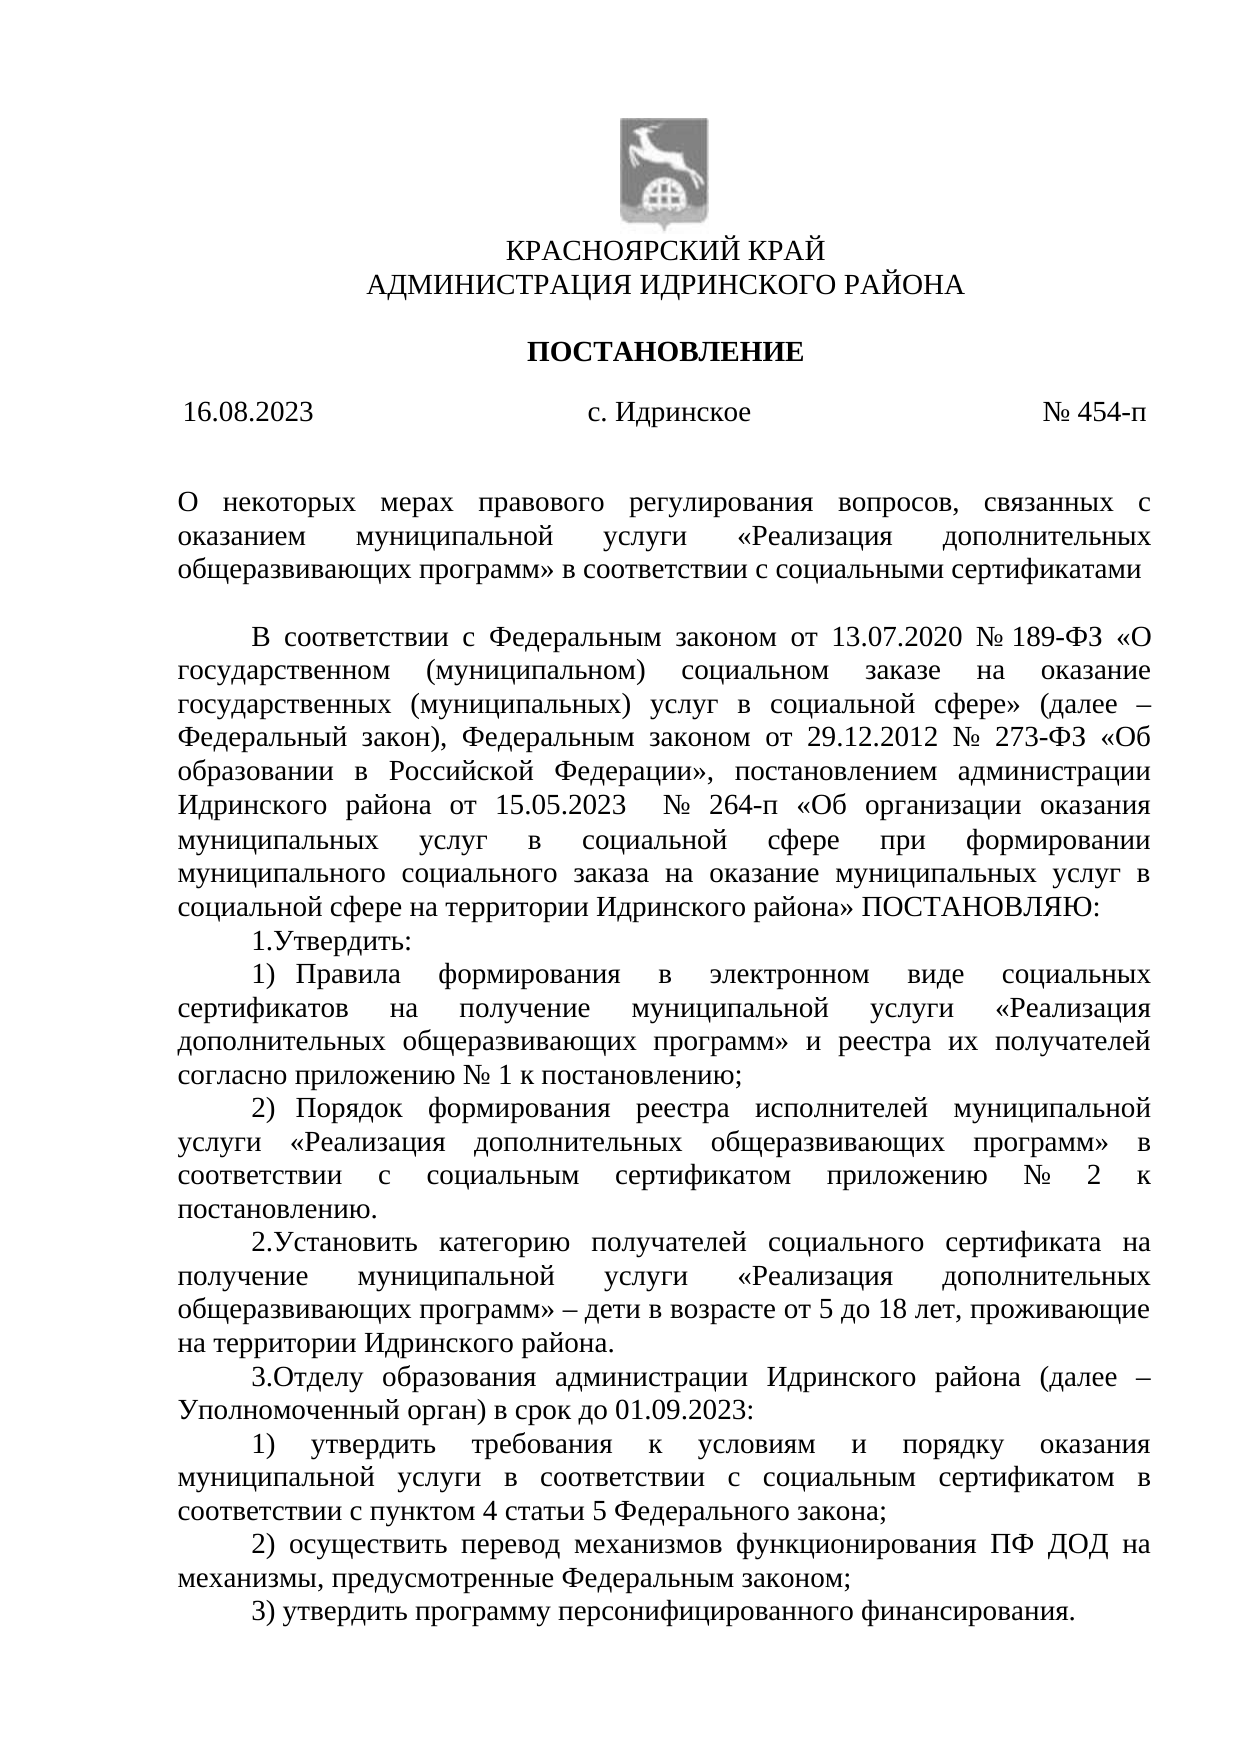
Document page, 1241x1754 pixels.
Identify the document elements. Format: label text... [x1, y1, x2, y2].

text 3) утвердить программу персонифицированного финансирования. [177, 1593, 1152, 1627]
text КРАСНОЯРСКИЙ КРАЙ [179, 233, 1152, 267]
text 2.Установить категорию получателей социального сертификата на получение муниципальной услуги «Реализация дополнительных общеразвивающих программ» – дети в возрасте от 5 до 18 лет, проживающие на территории Идринского района. [177, 1224, 1152, 1359]
list 1.Утвердить: [251, 923, 1152, 956]
text 2) осуществить перевод механизмов функционирования ПФ ДОД на механизмы, предусмотренные Федеральным законом; [177, 1526, 1152, 1593]
text В соответствии с Федеральным законом от 13.07.2020 № 189-ФЗ «О государственном (муниципальном) социальном заказе на оказание государственных (муниципальных) услуг в социальной сфере» (далее – Федеральный закон), Федеральным законом от 29.12.2012 № 273-ФЗ «Об образовании в Российской Федерации», постановлением администрации Идринского района от 15.05.2023 № 264-п «Об организации оказания муниципальных услуг в социальной сфере при формировании муниципального социального заказа на оказание муниципальных услуг в социальной сфере на территории Идринского района» ПОСТАНОВЛЯЮ: [177, 619, 1152, 923]
list Правила формирования в электронном виде социальных сертификатов на получение муниципальной услуги «Реализация дополнительных общеразвивающих программ» и реестра их получателей согласно приложению № 1 к постановлению; [177, 956, 1152, 1090]
text АДМИНИСТРАЦИЯ ИДРИНСКОГО РАЙОНА [179, 267, 1152, 300]
text 1) утвердить требования к условиям и порядку оказания муниципальной услуги в соответствии с социальным сертификатом в соответствии с пунктом 4 статьи 5 Федерального закона; [177, 1426, 1152, 1526]
picture [620, 118, 709, 234]
list Порядок формирования реестра исполнителей муниципальной услуги «Реализация дополнительных общеразвивающих программ» в соответствии с социальным сертификатом приложению № 2 к постановлению. [177, 1090, 1152, 1224]
text ПОСТАНОВЛЕНИЕ [179, 300, 1152, 367]
text О некоторых мерах правового регулирования вопросов, связанных с оказанием муниципальной услуги «Реализация дополнительных общеразвивающих программ» в соответствии с социальными сертификатами [177, 484, 1152, 585]
text 3.Отделу образования администрации Идринского района (далее – Уполномоченный орган) в срок до 01.09.2023: [177, 1359, 1152, 1426]
text 16.08.2023 с. Идринское № 454-п [177, 367, 1152, 434]
